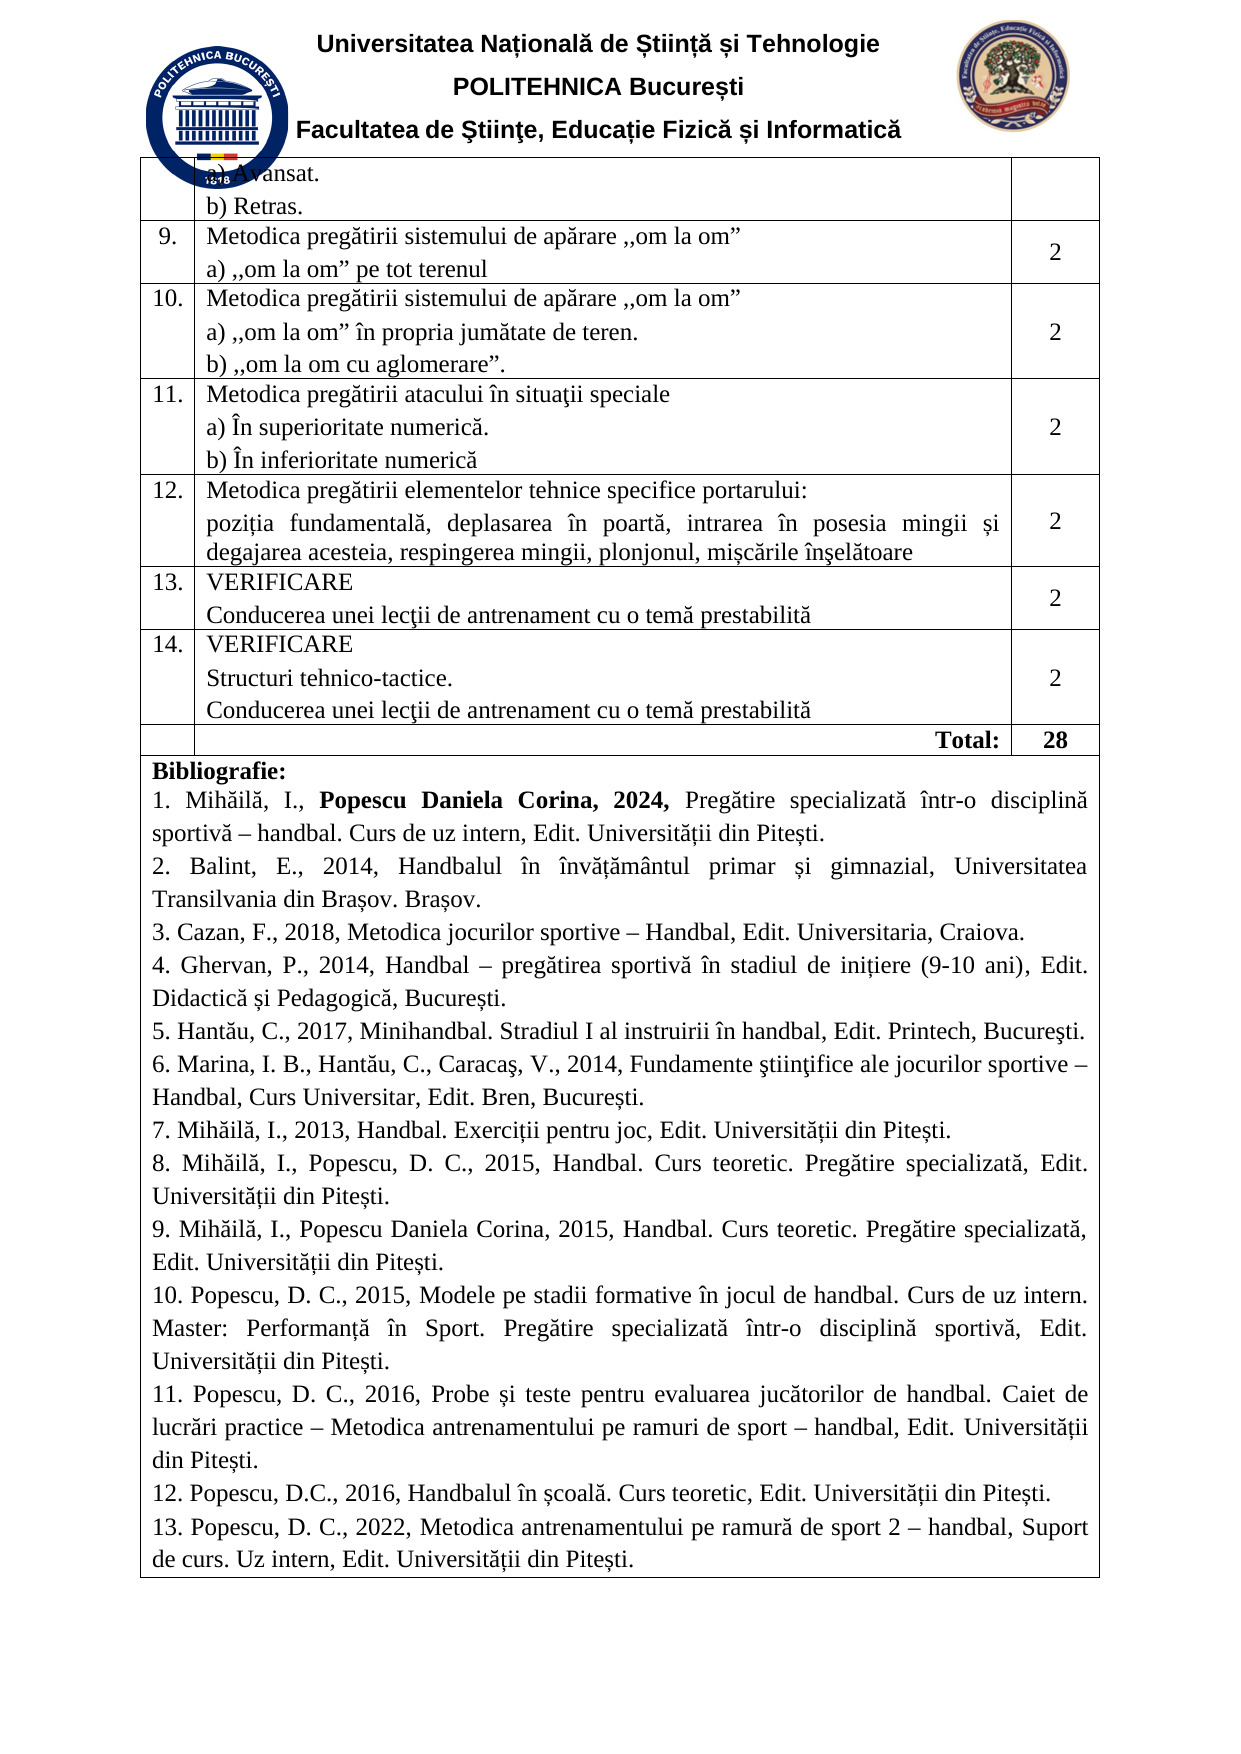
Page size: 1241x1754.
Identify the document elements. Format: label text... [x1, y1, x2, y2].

table_cell 8. [141, 158, 194, 220]
table_cell Metodica pregătirii sistemului de apărare 3+2+1 a) Avansat. b) Retras. [195, 158, 1011, 220]
table_cell VERIFICARE Conducerea unei lecţii de antrenament cu o temă prestabilită [195, 567, 1011, 628]
table_cell VERIFICARE Structuri tehnico-tactice. Conducerea unei lecţii de antrenament cu o temă prestabilită [195, 630, 1011, 724]
table_cell Metodica pregătirii atacului în situaţii speciale a) În superioritate numerică. b) În inferioritate numerică [195, 379, 1011, 474]
table_cell 2 [1012, 158, 1099, 220]
table_cell Metodica pregătirii sistemului de apărare ,,om la om” a) ,,om la om” în propria jumătate de teren. b) ,,om la om cu aglomerare”. [195, 284, 1011, 378]
table_cell [141, 725, 194, 755]
table_cell 13. [141, 567, 194, 628]
picture [956, 20, 1070, 133]
table_cell 14. [141, 630, 194, 724]
table_cell 12. [141, 475, 194, 566]
table_cell Metodica pregătirii sistemului de apărare ,,om la om” a) ,,om la om” pe tot terenul [195, 221, 1011, 282]
table_cell 9. [141, 221, 194, 282]
table_cell 2 [1012, 630, 1099, 724]
table_cell 2 [1012, 284, 1099, 378]
table_cell 2 [1012, 475, 1099, 566]
table_cell 2 [1012, 379, 1099, 474]
table_cell 2 [1012, 221, 1099, 282]
table_cell 28 [1012, 725, 1099, 755]
table_cell Metodica pregătirii elementelor tehnice specifice portarului: poziția fundamentală, deplasarea în poartă, intrarea în posesia mingii și degajarea acesteia, respingerea mingii, plonjonul, mișcările înşelătoare [195, 475, 1011, 566]
table_cell Total: [195, 725, 1011, 755]
table_cell 11. [141, 379, 194, 474]
table_cell 2 [1012, 567, 1099, 628]
picture [146, 46, 289, 157]
table_cell 10. [141, 284, 194, 378]
